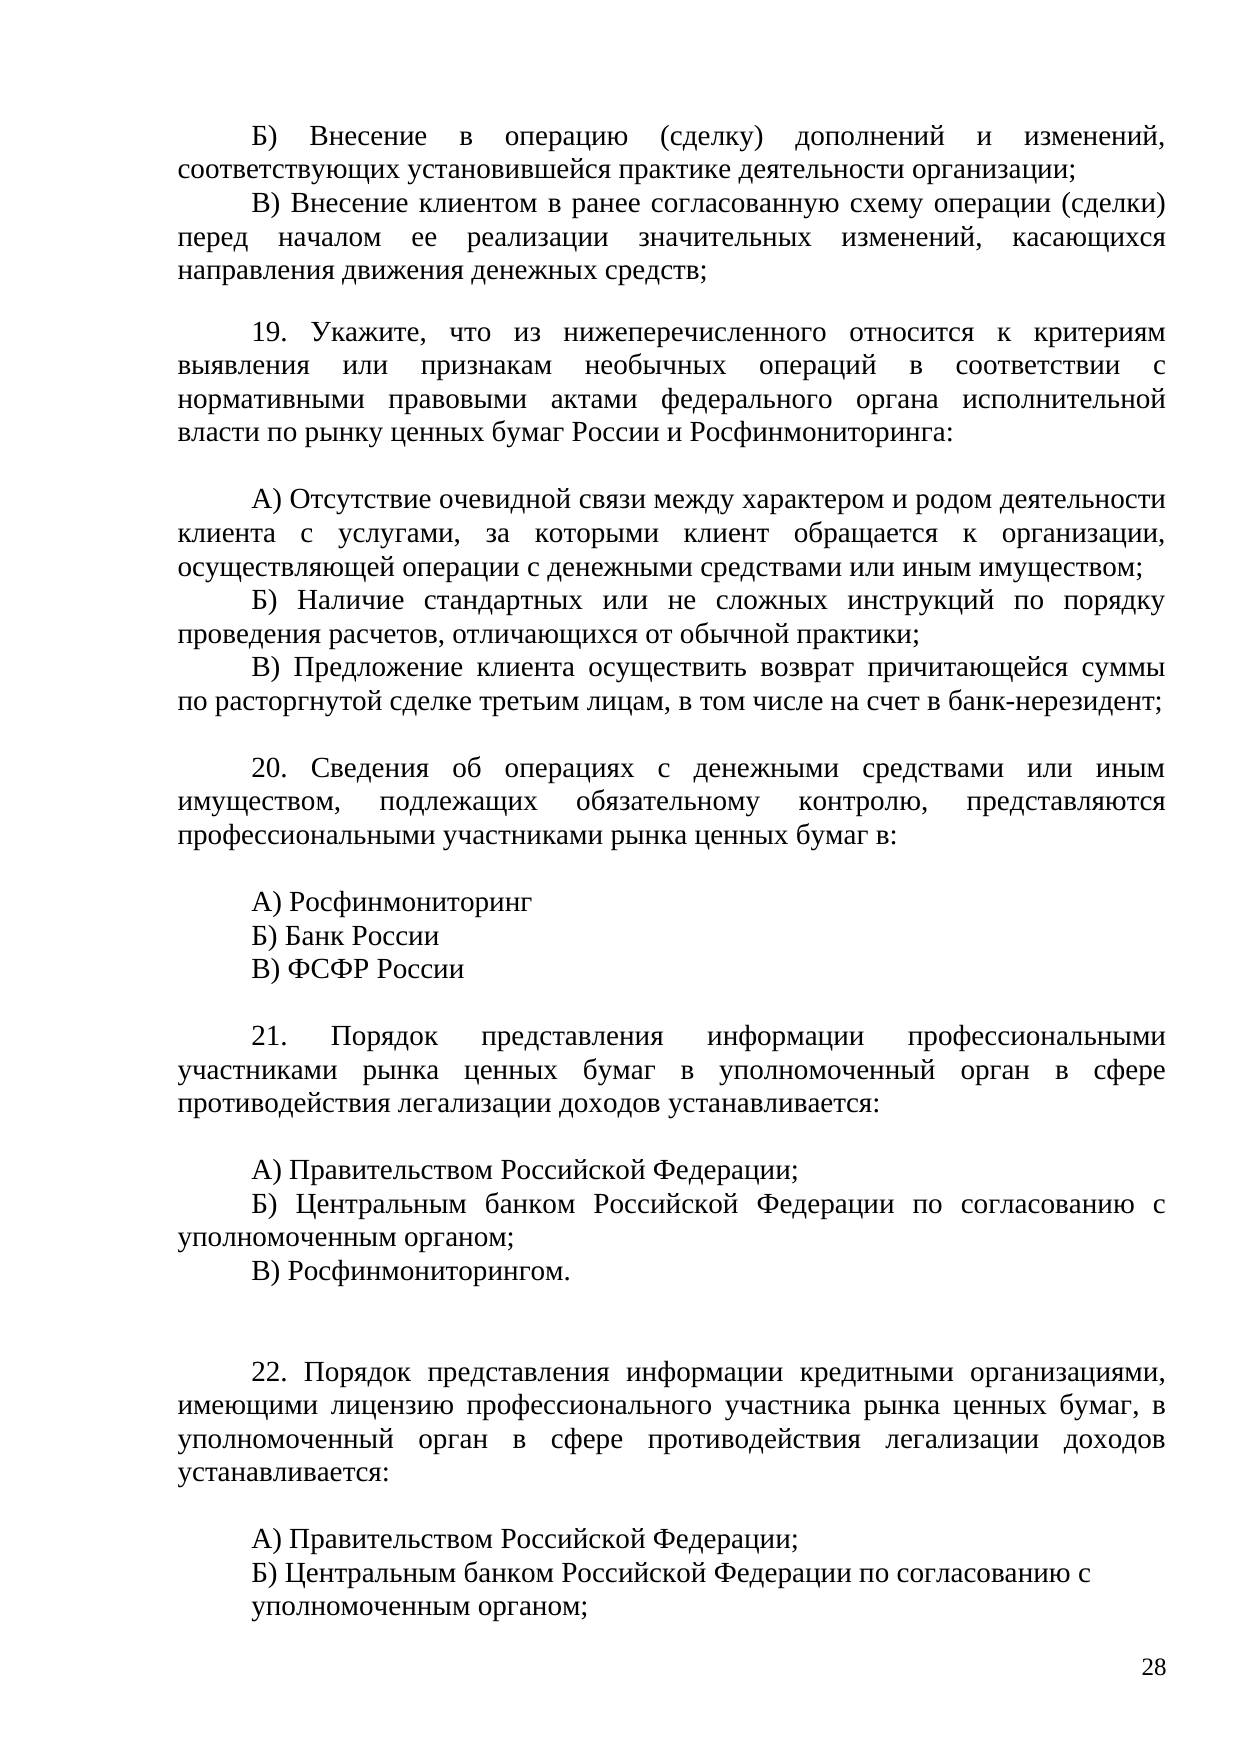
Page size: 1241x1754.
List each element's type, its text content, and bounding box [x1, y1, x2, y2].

text A) Росфинмониторинг [177, 884, 1167, 918]
text А) Правительством Российской Федерации; [177, 1521, 1167, 1555]
text В) ФСФР России [177, 951, 1167, 985]
text В) Внесение клиентом в ранее согласованную схему операции (сделки) перед началом ее реализации значительных изменений, касающихся направления движения денежных средств; [177, 185, 1167, 286]
text 19. Укажите, что из нижеперечисленного относится к критериям выявления или признакам необычных операций в соответствии с нормативными правовыми актами федерального органа исполнительной власти по рынку ценных бумаг России и Росфинмониторинга: [177, 314, 1167, 448]
text А) Правительством Российской Федерации; [177, 1152, 1167, 1186]
text А) Отсутствие очевидной связи между характером и родом деятельности клиента с услугами, за которыми клиент обращается к организации, осуществляющей операции с денежными средствами или иным имуществом; [177, 482, 1167, 582]
text 20. Сведения об операциях с денежными средствами или иным имуществом, подлежащих обязательному контролю, представляются профессиональными участниками рынка ценных бумаг в: [177, 750, 1167, 851]
text 22. Порядок представления информации кредитными организациями, имеющими лицензию профессионального участника рынка ценных бумаг, в уполномоченный орган в сфере противодействия легализации доходов устанавливается: [177, 1354, 1167, 1488]
text Б) Банк России [177, 918, 1167, 951]
text В) Росфинмониторингом. [177, 1253, 1167, 1287]
text В) Предложение клиента осуществить возврат причитающейся суммы по расторгнутой сделке третьим лицам, в том числе на счет в банк-нерезидент; [177, 649, 1167, 716]
text Б) Наличие стандартных или не сложных инструкций по порядку проведения расчетов, отличающихся от обычной практики; [177, 582, 1167, 649]
text 21. Порядок представления информации профессиональными участниками рынка ценных бумаг в уполномоченный орган в сфере противодействия легализации доходов устанавливается: [177, 1018, 1167, 1119]
text Б) Центральным банком Российской Федерации по согласованию с [177, 1555, 1167, 1588]
text Б) Центральным банком Российской Федерации по согласованию с уполномоченным органом; [177, 1186, 1167, 1253]
text уполномоченным органом; [177, 1588, 1167, 1622]
text Б) Внесение в операцию (сделку) дополнений и изменений, соответствующих установившейся практике деятельности организации; [177, 118, 1167, 185]
